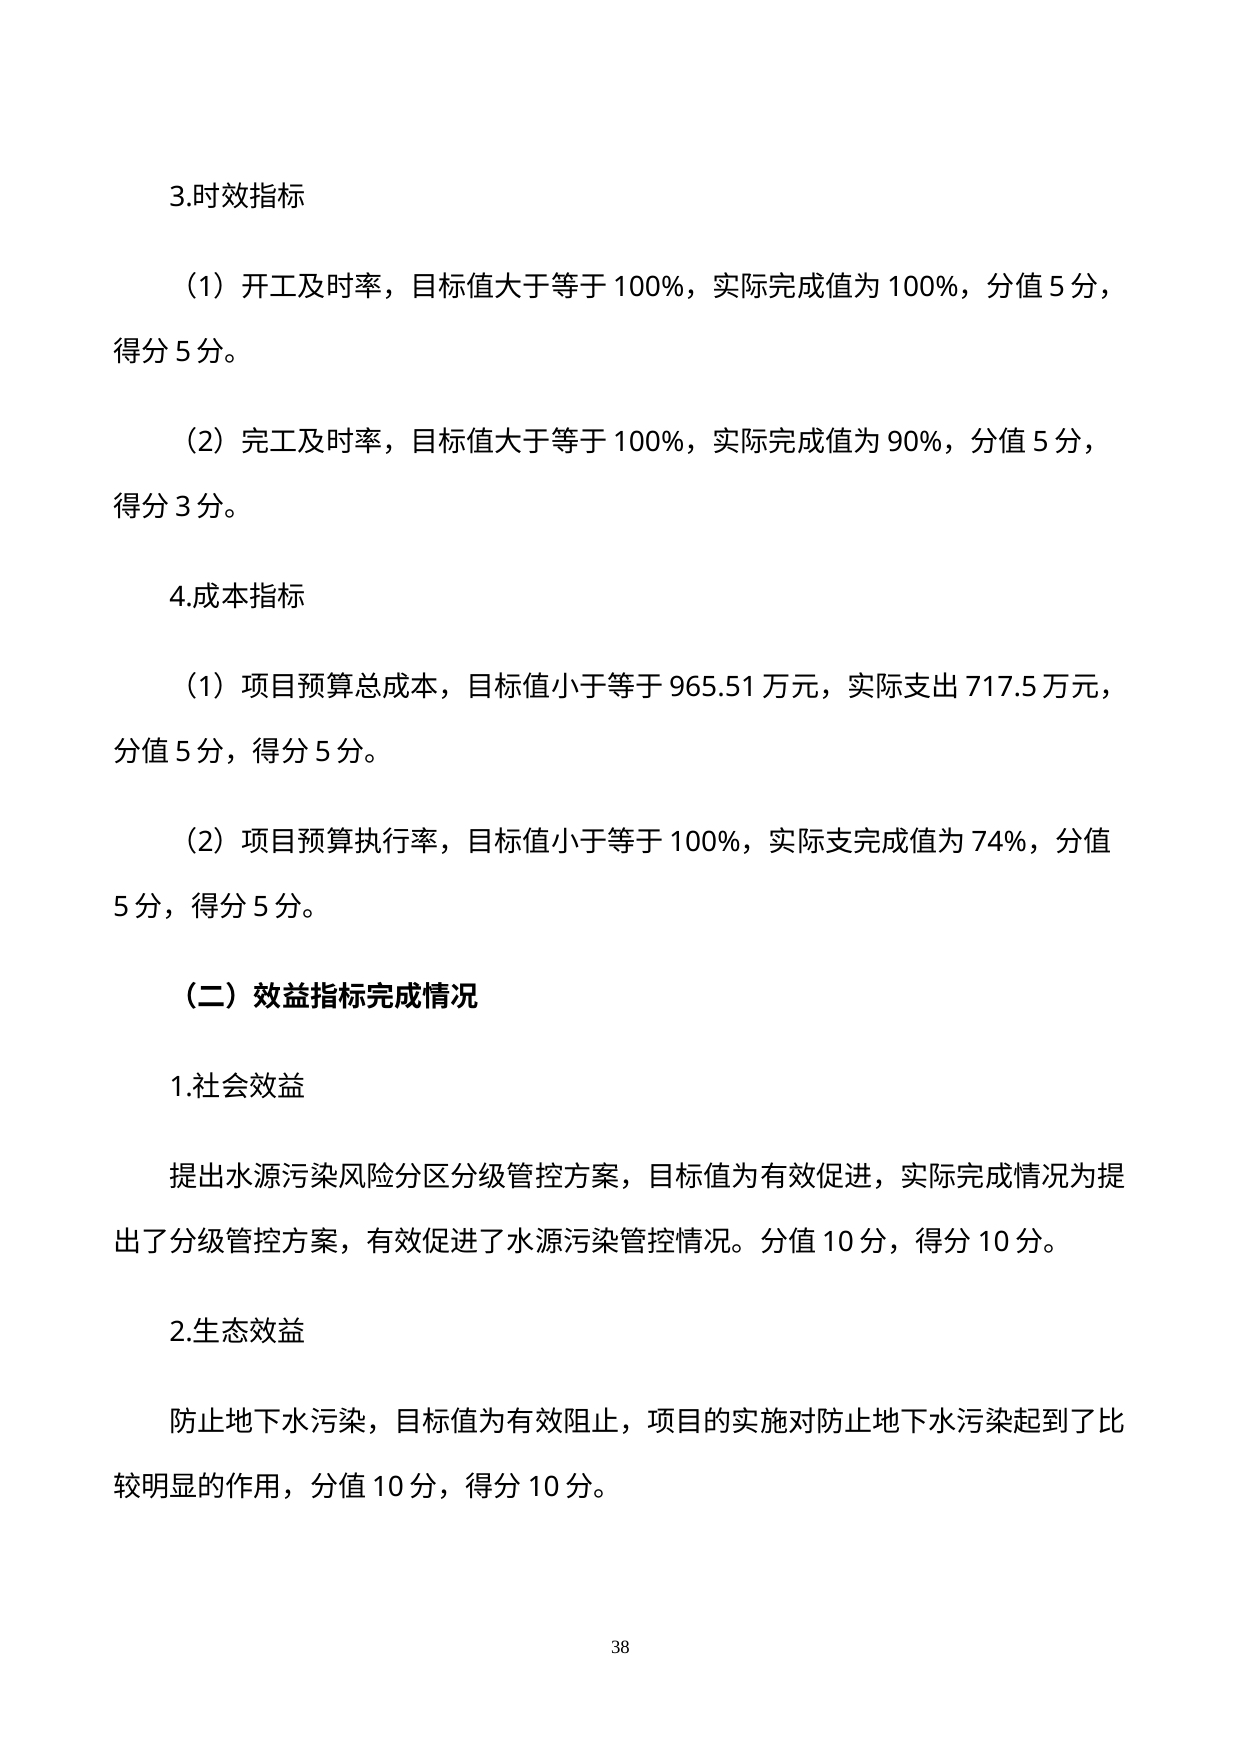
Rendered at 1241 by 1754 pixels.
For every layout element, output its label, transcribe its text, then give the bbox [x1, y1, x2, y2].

text 提出水源污染风险分区分级管控方案，目标值为有效促进，实际完成情况为提出了分级管控方案，有效促进了水源污染管控情况。分值10分，得分10分。 [113, 1142, 1127, 1272]
text 3.时效指标 [113, 162, 1127, 227]
text （二）效益指标完成情况 [113, 962, 1127, 1027]
text 2.生态效益 [113, 1297, 1127, 1362]
text 1.社会效益 [113, 1052, 1127, 1117]
text （2）项目预算执行率，目标值小于等于100%，实际支完成值为74%，分值5分，得分5分。 [113, 807, 1127, 937]
text （1）项目预算总成本，目标值小于等于965.51万元，实际支出717.5万元，分值5分，得分5分。 [113, 652, 1127, 782]
text 防止地下水污染，目标值为有效阻止，项目的实施对防止地下水污染起到了比较明显的作用，分值10分，得分10分。 [113, 1387, 1127, 1517]
text （2）完工及时率，目标值大于等于100%，实际完成值为90%，分值5分，得分3分。 [113, 407, 1127, 537]
text 4.成本指标 [113, 562, 1127, 627]
text （1）开工及时率，目标值大于等于100%，实际完成值为100%，分值5分，得分5分。 [113, 252, 1127, 382]
